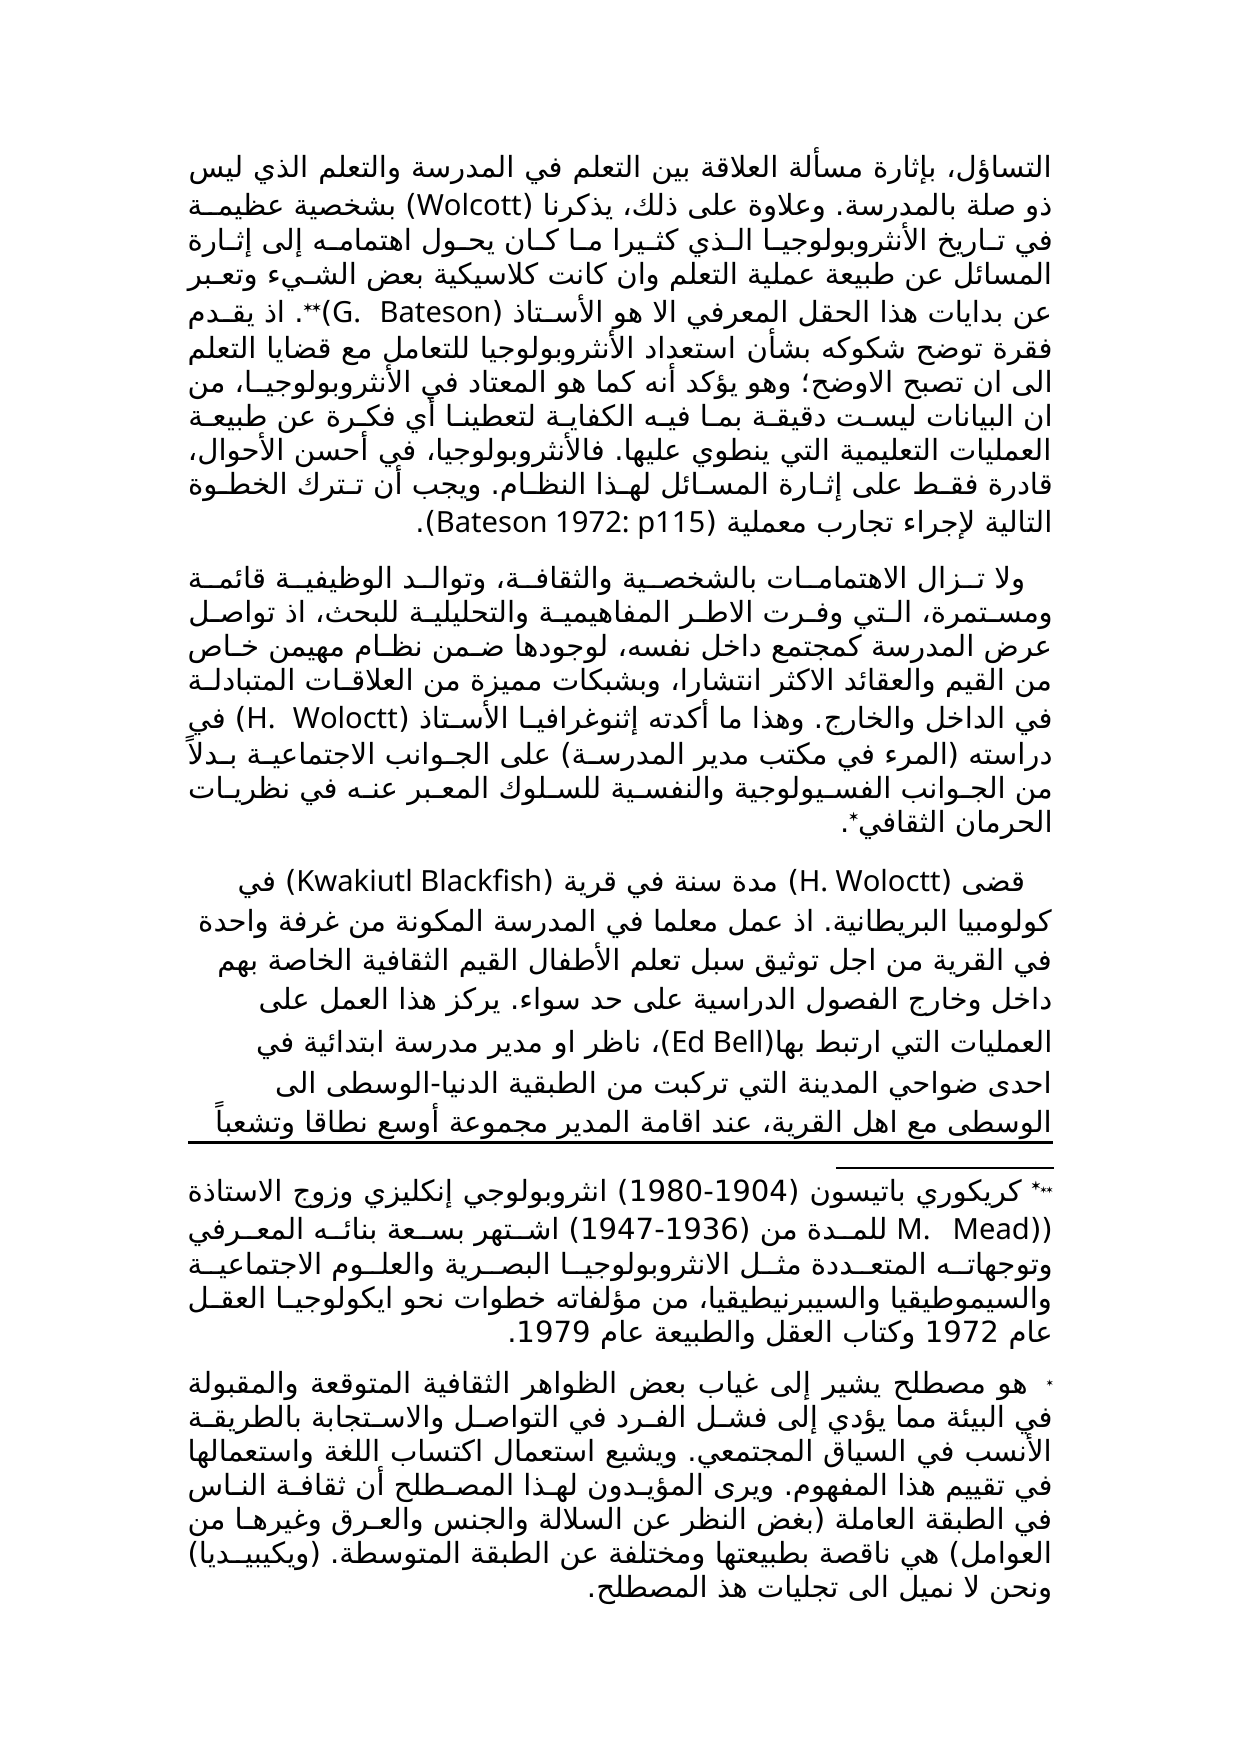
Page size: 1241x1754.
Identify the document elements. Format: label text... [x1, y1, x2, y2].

text هو الاستاذ (H. Wolcott) الذي لا يشارك ذلك الفصل او التمييز الذي قدمته الاستاذة (M. Mead) للتعلم بوصفه البسيط، ويوسع من دائرة التساؤل، بإثارة مسألة العلاقة بين التعلم في المدرسة والتعلم الذي ليس ذو صلة بالمدرسة. وعلاوة على ذلك، يذكرنا (Wolcott) بشخصية عظيمة في تاريخ الأنثروبولوجيا الذي كثيرا ما كان يحول اهتمامه إلى إثارة المسائل عن طبيعة عملية التعلم وان كانت كلاسيكية بعض الشيء وتعبر عن بدايات هذا الحقل المعرفي الا هو الأستاذ (G. Bateson). اذ يقدم فقرة توضح شكوكه بشأن استعداد الأنثروبولوجيا للتعامل مع قضايا التعلم الى ان تصبح الاوضح؛ وهو يؤكد أنه كما هو المعتاد في الأنثروبولوجيا، من ان البيانات ليست دقيقة بما فيه الكفاية لتعطينا أي فكرة عن طبيعة العمليات التعليمية التي ينطوي عليها. فالأنثروبولوجيا، في أحسن الأحوال، قادرة فقط على إثارة المسائل لهذا النظام. ويجب أن تترك الخطوة التالية لإجراء تجارب معملية (Bateson 1972: p115). [187, 150, 1053, 541]
text قضى (H. Woloctt) مدة سنة في قرية (Kwakiutl Blackfish) في كولومبيا البريطانية. اذ عمل معلما في المدرسة المكونة من غرفة واحدة في القرية من اجل توثيق سبل تعلم الأطفال القيم الثقافية الخاصة بهم داخل وخارج الفصول الدراسية على حد سواء. يركز هذا العمل على العمليات التي ارتبط بها(Ed Bell)، ناظر او مدير مدرسة ابتدائية في احدى ضواحي المدينة التي تركبت من الطبقية الدنيا-الوسطى الى الوسطى مع اهل القرية، عند اقامة المدير مجموعة أوسع نطاقا وتشعباً من العلاقات الاجتماعية والاقتصادية الفعلية التي كان يعيشها او يقيمها في إدارة المدرسة. وتبين له انه على المدير القيام بدور المحافظ على الاستقرار وكمراقب للمجتمع، ووكيلاً لأقوالهم، بدلاً من ان يكون مصدرا للتغيير الفعلي. وقد حقق هذا الأسلوب الذي استعمله (H. Woloctt) نجاحا هائلا في البحث التربوي لأنه يسمح للباحثين الكشف عن حقائق المدارس والفصول الدراسية المعقدة. إذ تمكن التنبؤ وتفسير ما يدور في المجتمع أو فئة اجتماعية على نحو ملائم من خلال أحد أعضائه والوصول إلى موضوعات مستترة لا يمكن ادراكها الا بالاختبار الإثنوغرافي (Wolcott 1973: pp1-3). ولأجل الاستعلام عن المعنى يجد Wolcott حليفاً قويا هو الأستاذ (C. Geertz)، الذي يمكن القول عنه أنه الشخصية القيادية للتوجه التأويلي في الأنثروبولوجيا في القرن العشرين. اذ تحدث عن مهمة صنع المعنى في الأنثروبولوجيا، ويؤكد أن هذه المهمة مثل كل الطروحات العلمية التي تخضع للفحص والدراسة، وانه يجب ان يتم اختبار التأويلات اﻷنثروبولوجية في مقابل المادة المحسوسة التي هي مصممة للتأويل؛ لإنها ليست أصلية حتى ينبغي التعامل معها. شارحا هذه المسألة في نهاية الامر، بالقول: يعتمد التأويل على صدق كل من استنتاجاتي التجريبية ومقدماتي النظرية، ومدى فاعليتها في جعل ذلك المعنى بالبيانات التي كانت غير مستمدة من التأويل ولا التي كانت مصممة أصلا من الباحث [187, 860, 1053, 1144]
text ولا تزال الاهتمامات بالشخصية والثقافة، وتوالد الوظيفية قائمة ومستمرة، التي وفرت الاطر المفاهيمية والتحليلية للبحث، اذ تواصل عرض المدرسة كمجتمع داخل نفسه، لوجودها ضمن نظام مهيمن خاص من القيم والعقائد الاكثر انتشارا، وبشبكات مميزة من العلاقات المتبادلة في الداخل والخارج. وهذا ما أكدته إثنوغرافيا الأستاذ (H. Woloctt) في دراسته (المرء في مكتب مدير المدرسة) على الجوانب الاجتماعية بدلاً من الجوانب الفسيولوجية والنفسية للسلوك المعبر عنه في نظريات الحرمان الثقافي. [187, 562, 1053, 839]
